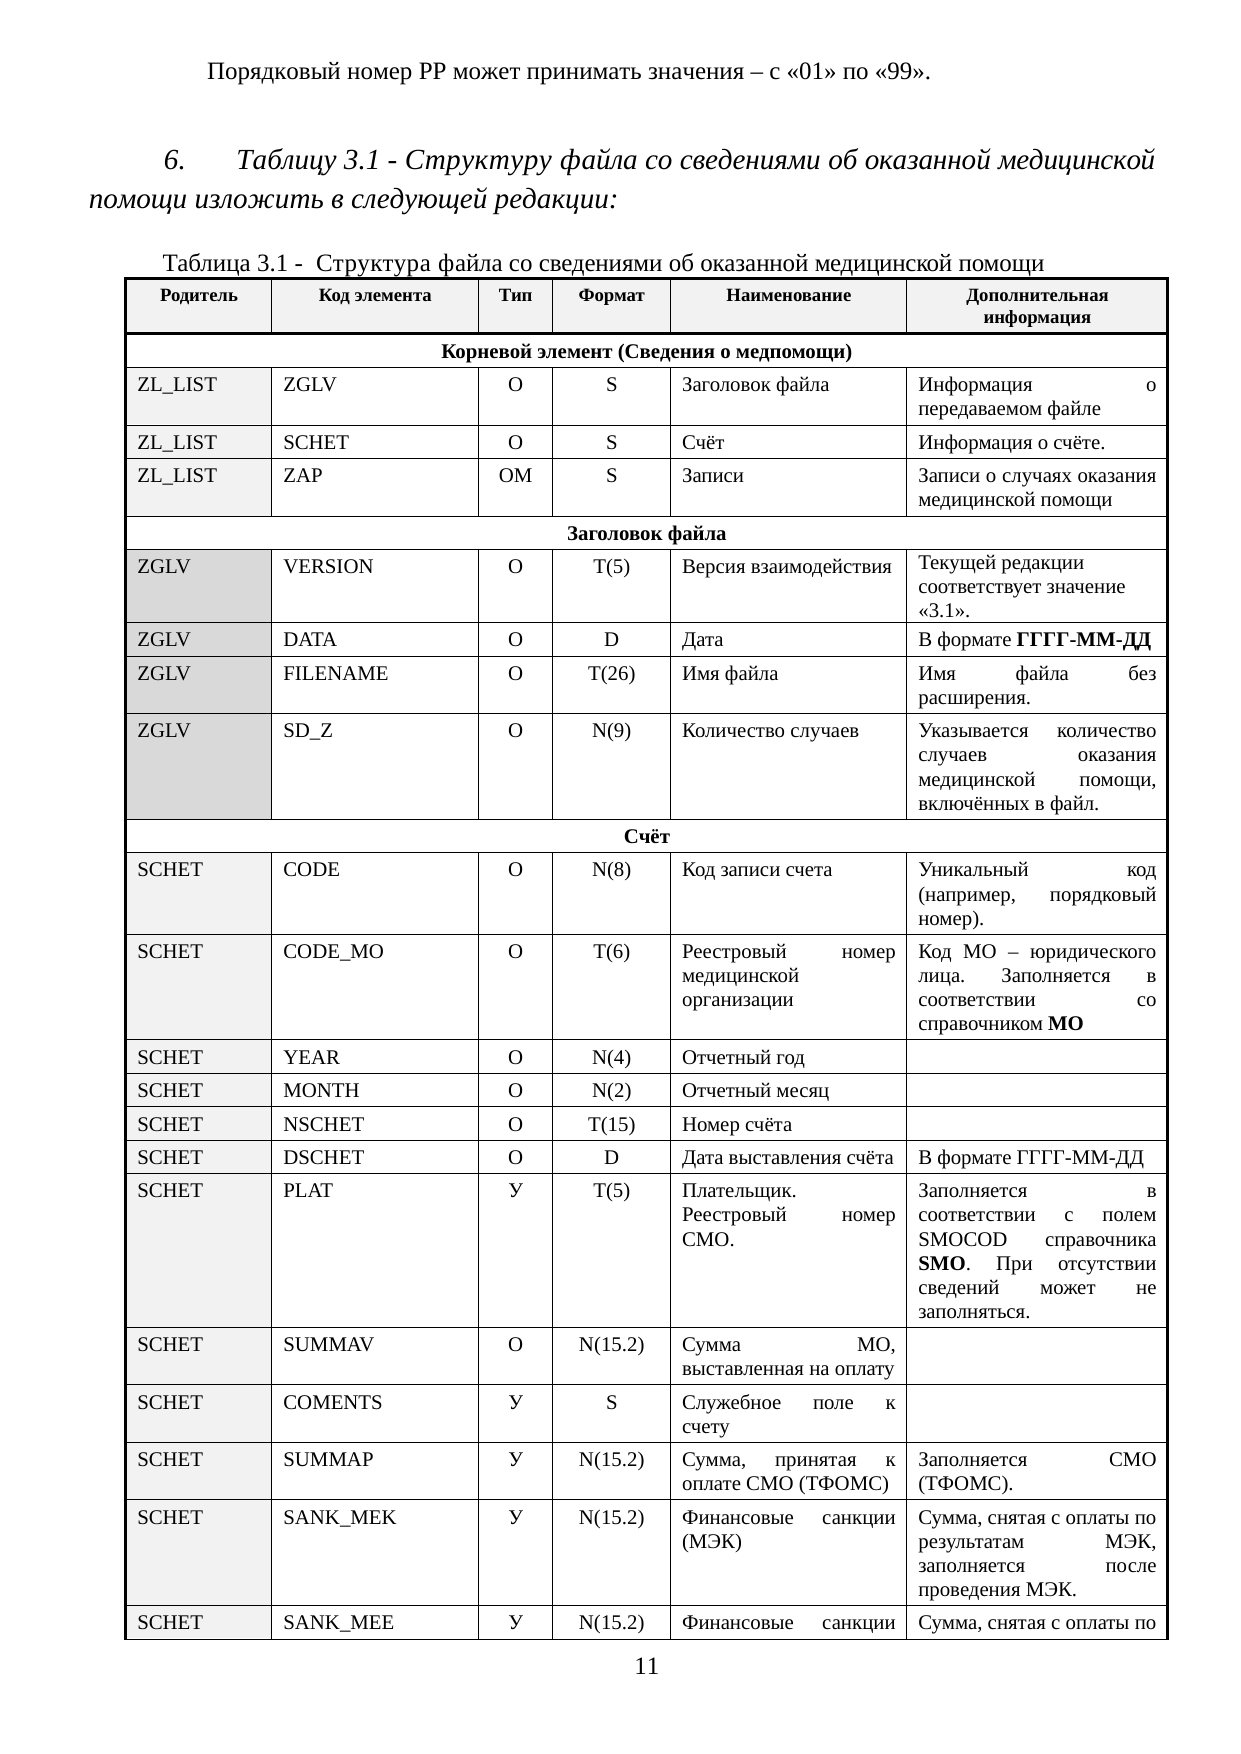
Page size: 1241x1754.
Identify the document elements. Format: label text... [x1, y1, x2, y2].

table_cell SCHET [127, 853, 271, 934]
table_cell Реестровый номер медицинской организации [671, 935, 906, 1039]
table_cell SCHET [127, 1174, 271, 1327]
table_cell [907, 1107, 1166, 1140]
table_cell Отчетный год [671, 1040, 906, 1073]
table_cell N(15.2) [553, 1328, 670, 1384]
table_cell Заголовок файла [671, 368, 906, 424]
table_cell VERSION [272, 550, 478, 622]
table_cell Сумма, принятая к оплате СМО (ТФОМС) [671, 1443, 906, 1499]
table_cell FILENAME [272, 657, 478, 713]
table_cell О [479, 714, 552, 819]
table_cell О [479, 935, 552, 1039]
table_cell O [479, 550, 552, 622]
table_cell SCHET [127, 1443, 271, 1499]
table_cell COMENTS [272, 1385, 478, 1442]
table_cell Имя файла без расширения. [907, 657, 1166, 713]
table_cell N(9) [553, 714, 670, 819]
table_cell О [479, 426, 552, 458]
table_cell У [479, 1500, 552, 1605]
table_cell В формате ГГГГ-ММ-ДД [907, 1141, 1166, 1173]
table_cell CODE [272, 853, 478, 934]
table_cell О [479, 1328, 552, 1384]
table_cell SCHET [127, 1074, 271, 1106]
table_cell О [479, 1107, 552, 1140]
table_cell У [479, 1606, 552, 1638]
table_cell Уникальный код (например, порядковый номер). [907, 853, 1166, 934]
table_cell Записи о случаях оказания медицинской помощи [907, 459, 1166, 516]
table_cell DSCHET [272, 1141, 478, 1173]
table_cell Дата [671, 623, 906, 656]
table_cell ОМ [479, 459, 552, 516]
table_cell S [553, 459, 670, 516]
table_cell ZL_LIST [127, 426, 271, 458]
table_cell О [479, 657, 552, 713]
table_header Родитель [127, 280, 271, 332]
table_cell Информация о передаваемом файле [907, 368, 1166, 424]
text Порядковый номер PP может принимать значения – с «01» по «99». [89, 56, 1205, 85]
table_cell Счёт [127, 820, 1166, 852]
table_cell SCHET [127, 1606, 271, 1638]
table_cell T(5) [553, 550, 670, 622]
table_cell О [479, 853, 552, 934]
table_cell [907, 1328, 1166, 1384]
table_cell О [479, 1141, 552, 1173]
table_cell Код записи счета [671, 853, 906, 934]
table_cell Информация о счёте. [907, 426, 1166, 458]
table_cell Версия взаимодействия [671, 550, 906, 622]
table_cell Счёт [671, 426, 906, 458]
table_cell Служебное поле к счету [671, 1385, 906, 1442]
table_cell У [479, 1385, 552, 1442]
table_cell S [553, 368, 670, 424]
table_header Тип [479, 280, 552, 332]
table_cell SCHET [127, 1107, 271, 1140]
table_cell S [553, 426, 670, 458]
table_cell N(8) [553, 853, 670, 934]
table_cell SCHET [127, 1141, 271, 1173]
table_cell Корневой элемент (Сведения о медпомощи) [127, 335, 1166, 367]
table_cell O [479, 1074, 552, 1106]
table_cell SANK_MEE [272, 1606, 478, 1638]
table_cell CODE_MO [272, 935, 478, 1039]
table_cell PLAT [272, 1174, 478, 1327]
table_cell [907, 1606, 1166, 1638]
table_cell S [553, 1385, 670, 1442]
table_cell [907, 1074, 1166, 1106]
table_cell D [553, 623, 670, 656]
table_cell Текущей редакции соответствует значение «3.1». [907, 550, 1166, 622]
table_cell N(2) [553, 1074, 670, 1106]
table_cell В формате ГГГГ-ММ-ДД [907, 623, 1166, 656]
table_cell Имя файла [671, 657, 906, 713]
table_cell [671, 1606, 906, 1638]
table_cell Финансовые санкции (МЭК) [671, 1500, 906, 1605]
table_cell ZGLV [127, 550, 271, 622]
table_cell О [479, 368, 552, 424]
table_cell SCHET [127, 1500, 271, 1605]
table_cell O [479, 1040, 552, 1073]
table_cell О [479, 623, 552, 656]
table_cell N(15.2) [553, 1500, 670, 1605]
table_cell T(5) [553, 1174, 670, 1327]
table_cell ZGLV [127, 657, 271, 713]
table_cell YEAR [272, 1040, 478, 1073]
table_header Код элемента [272, 280, 478, 332]
table_cell SANK_MEK [272, 1500, 478, 1605]
table_cell DATA [272, 623, 478, 656]
table_cell SUMMAV [272, 1328, 478, 1384]
table_cell Записи [671, 459, 906, 516]
table_cell N(15.2) [553, 1443, 670, 1499]
table_cell Сумма, снятая с оплаты по результатам МЭК, заполняется после проведения МЭК. [907, 1500, 1166, 1605]
table_cell SCHET [127, 1328, 271, 1384]
table_cell Заполняется СМО (ТФОМС). [907, 1443, 1166, 1499]
table_cell Заголовок файла [127, 517, 1166, 549]
table_cell N(15.2) [553, 1606, 670, 1638]
table_cell D [553, 1141, 670, 1173]
table_cell SD_Z [272, 714, 478, 819]
table_cell Количество случаев [671, 714, 906, 819]
table_cell MONTH [272, 1074, 478, 1106]
table_cell Сумма МО, выставленная на оплату [671, 1328, 906, 1384]
table_cell Отчетный месяц [671, 1074, 906, 1106]
table_cell T(15) [553, 1107, 670, 1140]
table_header Дополнительная информация [907, 280, 1166, 332]
table_cell ZGLV [272, 368, 478, 424]
table_cell Плательщик. Реестровый номер СМО. [671, 1174, 906, 1327]
table_cell SCHET [127, 935, 271, 1039]
table_cell ZL_LIST [127, 459, 271, 516]
list Таблицу 3.1 - Структуру файла со сведениями об оказанной медицинской помощи изложить в следующей редакции: [89, 142, 1205, 214]
table_cell Номер счёта [671, 1107, 906, 1140]
table_cell T(26) [553, 657, 670, 713]
table_cell ZAP [272, 459, 478, 516]
table_cell [907, 1385, 1166, 1442]
table_cell ZGLV [127, 623, 271, 656]
table_cell T(6) [553, 935, 670, 1039]
table_cell SCHET [127, 1040, 271, 1073]
table_cell NSCHET [272, 1107, 478, 1140]
table_cell SUMMAP [272, 1443, 478, 1499]
table_header Формат [553, 280, 670, 332]
table_cell ZL_LIST [127, 368, 271, 424]
table_header Наименование [671, 280, 906, 332]
text Таблица 3.1 - Структура файла со сведениями об оказанной медицинской помощи [89, 248, 1182, 277]
table_cell Дата выставления счёта [671, 1141, 906, 1173]
table_cell SCHET [127, 1385, 271, 1442]
table_cell Указывается количество случаев оказания медицинской помощи, включённых в файл. [907, 714, 1166, 819]
table_cell У [479, 1174, 552, 1327]
table_cell [907, 1040, 1166, 1073]
table_cell У [479, 1443, 552, 1499]
table_cell Заполняется в соответствии с полем SMOCOD справочника SMO. При отсутствии сведений может не заполняться. [907, 1174, 1166, 1327]
table_cell Код МО – юридического лица. Заполняется в соответствии со справочником MO [907, 935, 1166, 1039]
table_cell SCHET [272, 426, 478, 458]
table_cell ZGLV [127, 714, 271, 819]
table_cell N(4) [553, 1040, 670, 1073]
